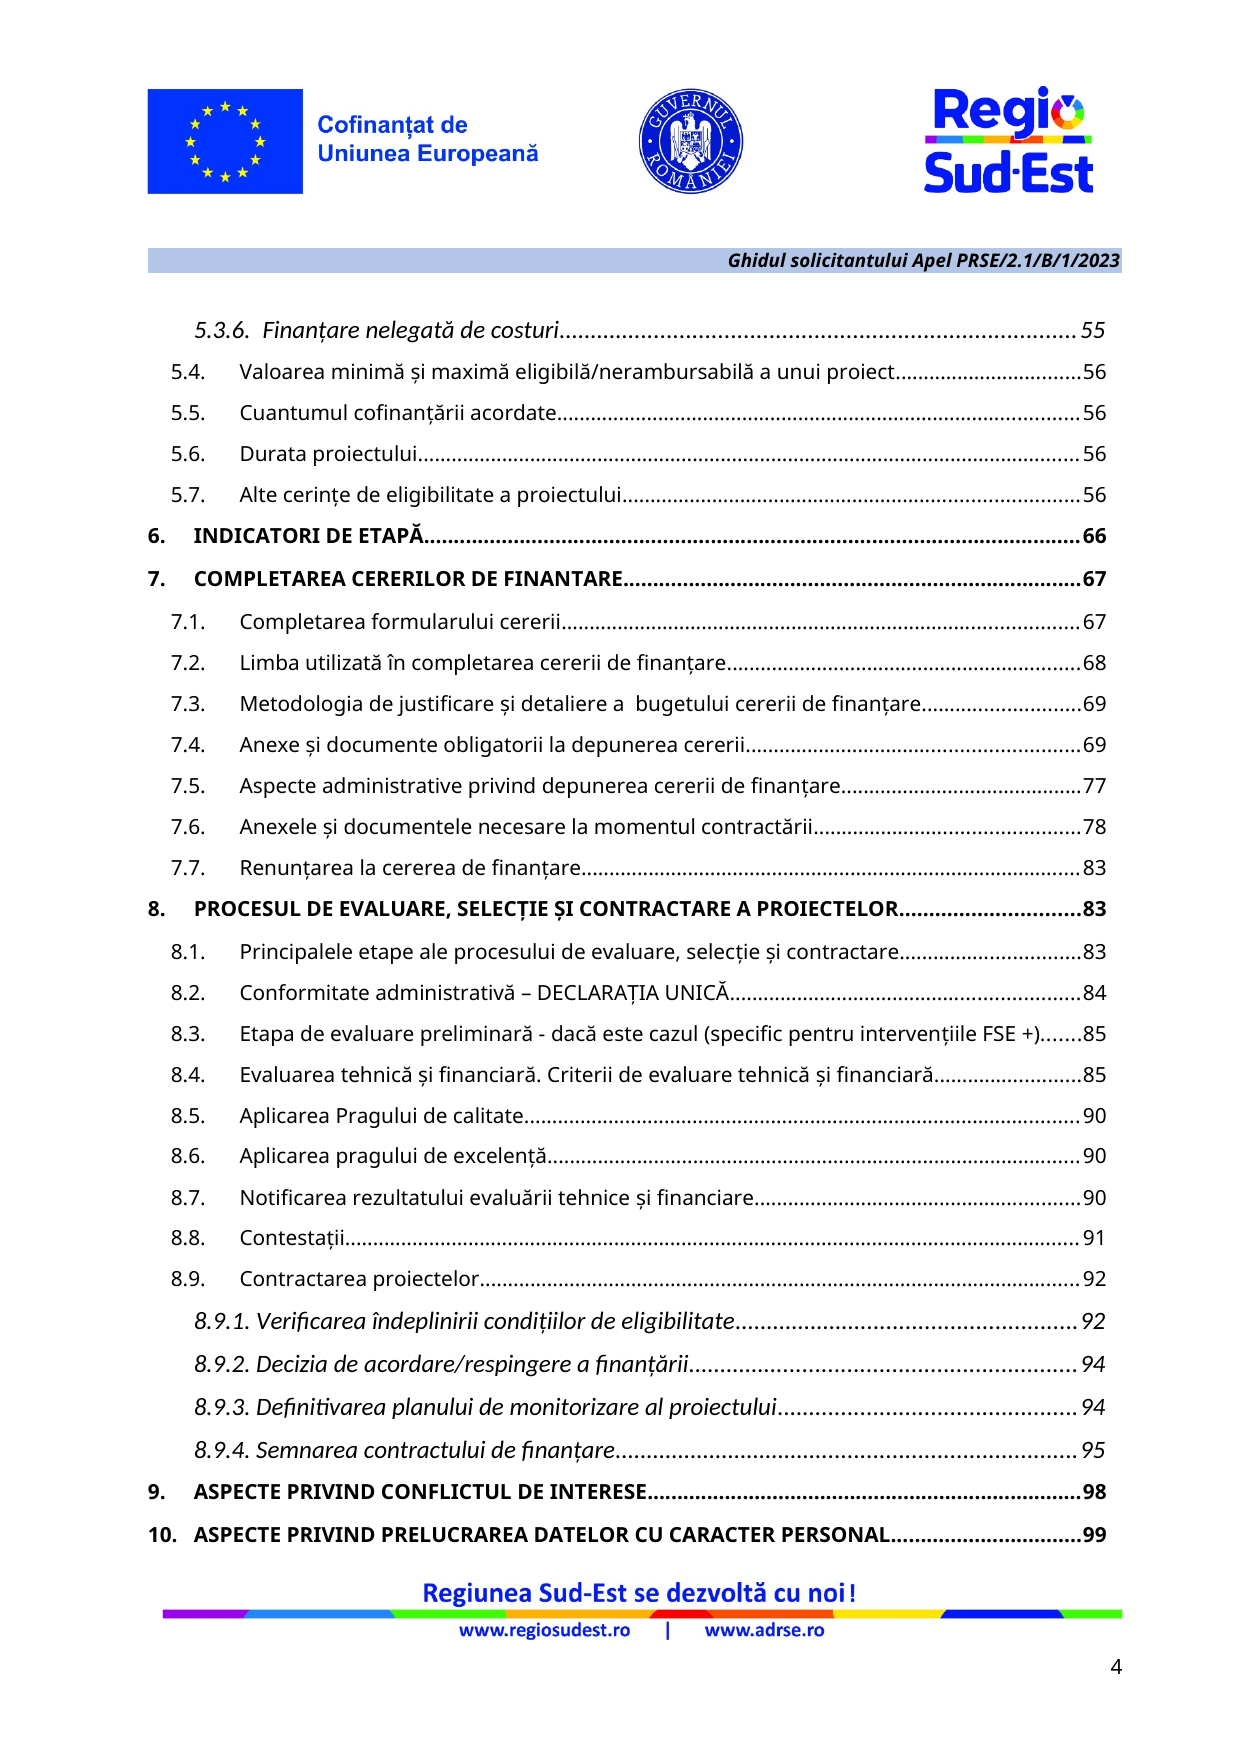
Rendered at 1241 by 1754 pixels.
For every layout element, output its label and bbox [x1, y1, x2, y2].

picture [147, 86, 1093, 195]
picture [162, 1582, 1123, 1640]
